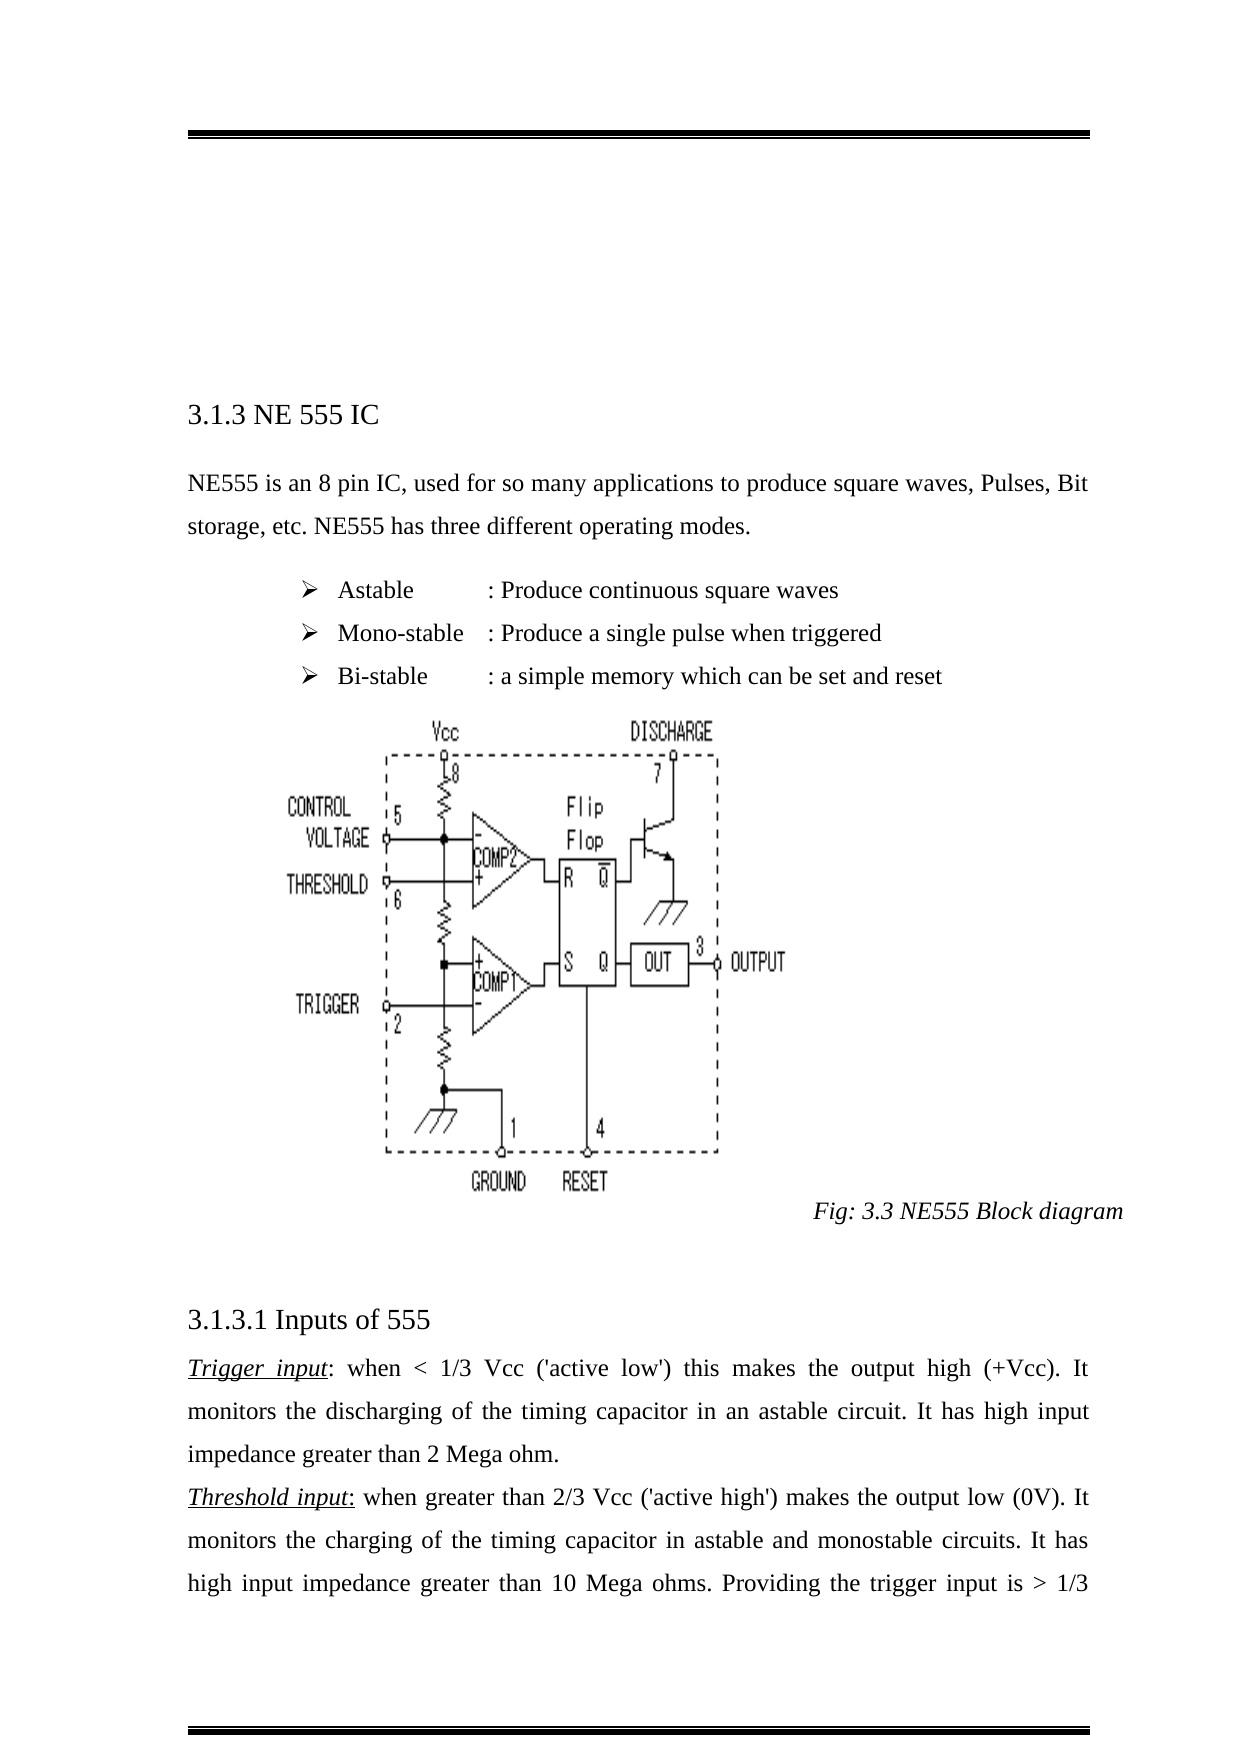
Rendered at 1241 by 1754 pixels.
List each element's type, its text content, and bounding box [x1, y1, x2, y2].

text 3.1.3.1 Inputs of 555 [187, 1302, 1090, 1336]
picture [266, 706, 807, 1203]
text 3.1.3 NE 555 IC [187, 397, 1090, 430]
text NE555 is an 8 pin IC, used for so many applications to produce square waves, Pulses, Bit storage, etc. NE555 has three different operating modes. [187, 468, 1090, 540]
text Trigger input: when < 1/3 Vcc ('active low') this makes the output high (+Vcc). It monitors the discharging of the timing capacitor in an astable circuit. It has high input impedance greater than 2 Mega ohm. [187, 1353, 1090, 1468]
list Mono-stable : Produce a single pulse when triggered [300, 618, 1090, 647]
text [187, 1482, 1090, 1597]
list Astable : Produce continuous square waves [300, 575, 1090, 604]
list Bi-stable : a simple memory which can be set and reset [300, 661, 1090, 690]
